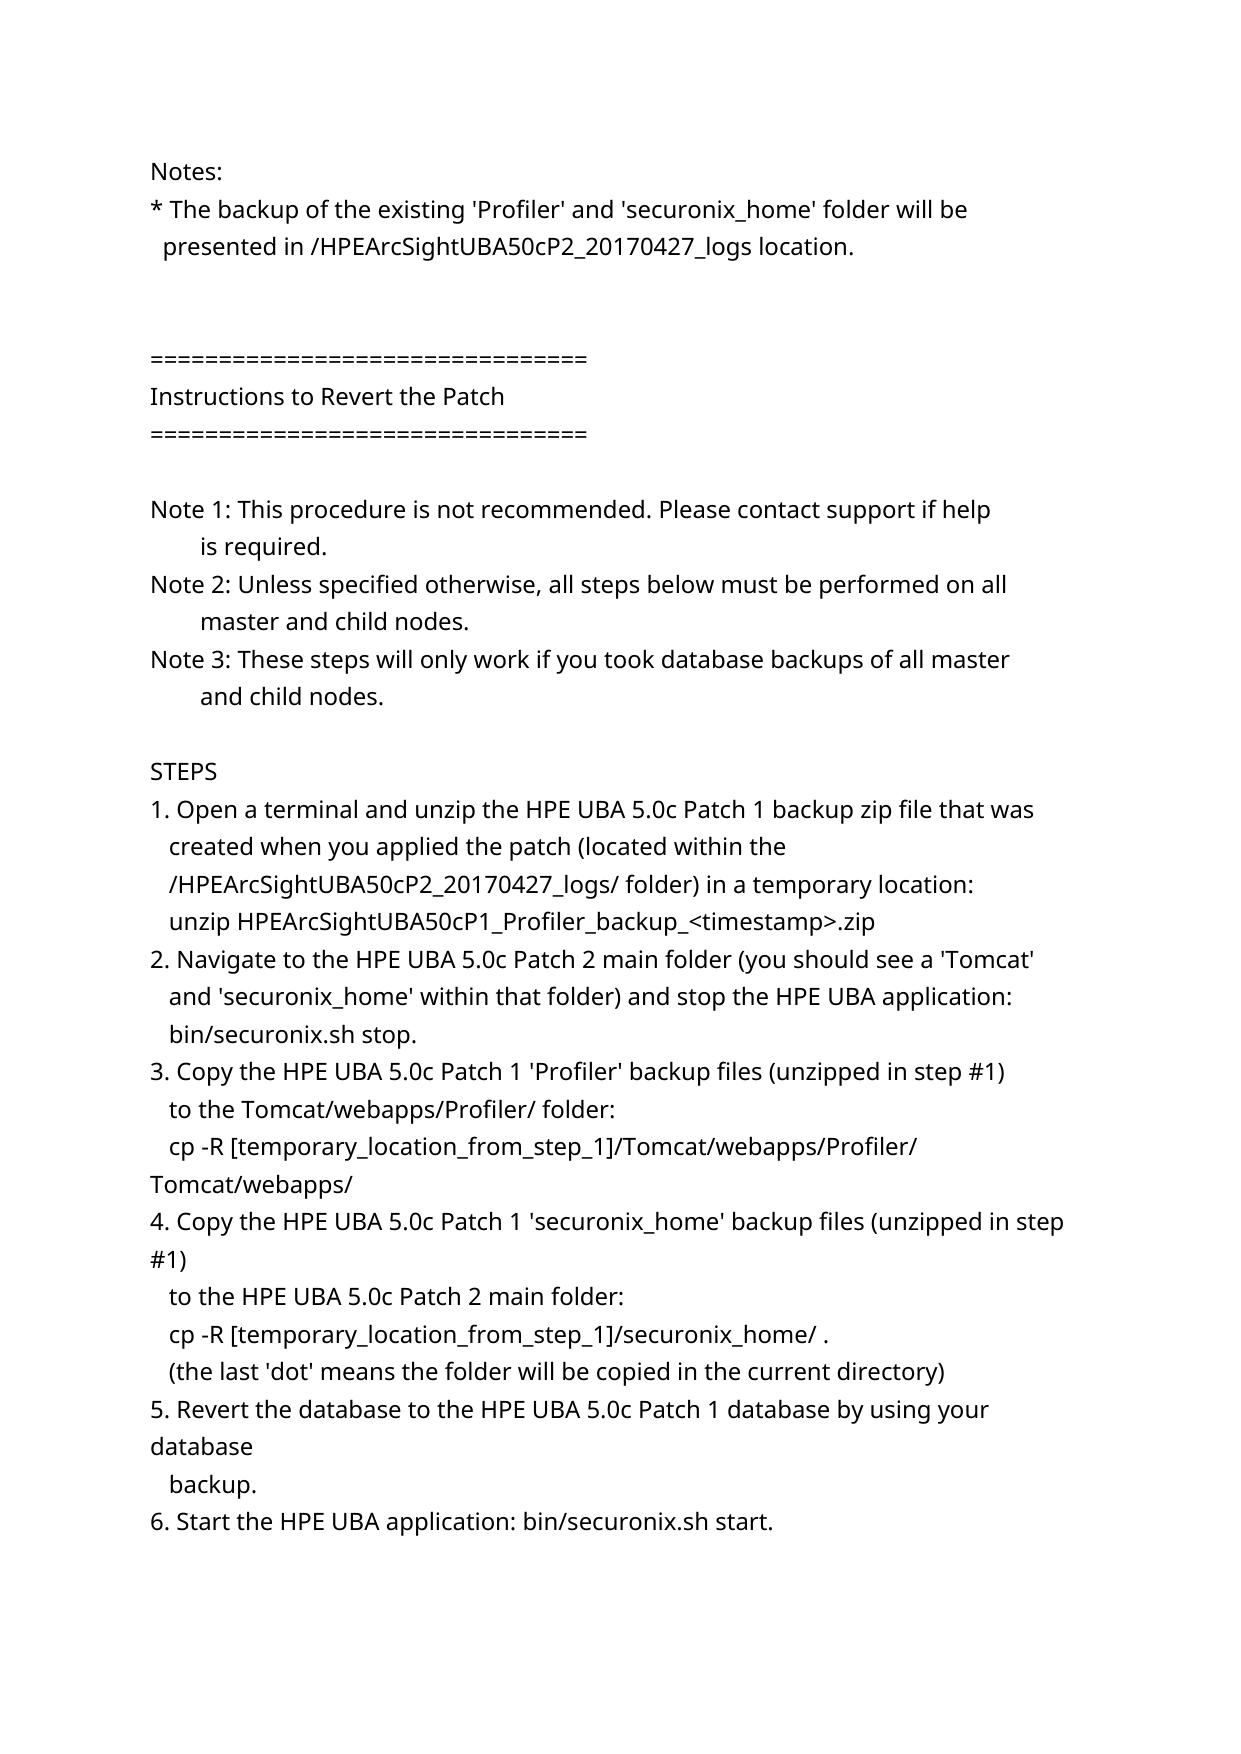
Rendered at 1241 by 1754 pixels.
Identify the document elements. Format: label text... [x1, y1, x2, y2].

text Notes: * The backup of the existing 'Profiler' and 'securonix_home' folder will be presented in /HPEArcSightUBA50cP2_20170427_logs location. [150, 150, 1090, 262]
text ================================ Instructions to Revert the Patch ================================ [150, 300, 1090, 450]
text Note 1: This procedure is not recommended. Please contact support if help is required. Note 2: Unless specified otherwise, all steps below must be performed on all master and child nodes. Note 3: These steps will only work if you took database backups of all master and child nodes. [150, 487, 1090, 712]
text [150, 750, 1090, 1537]
